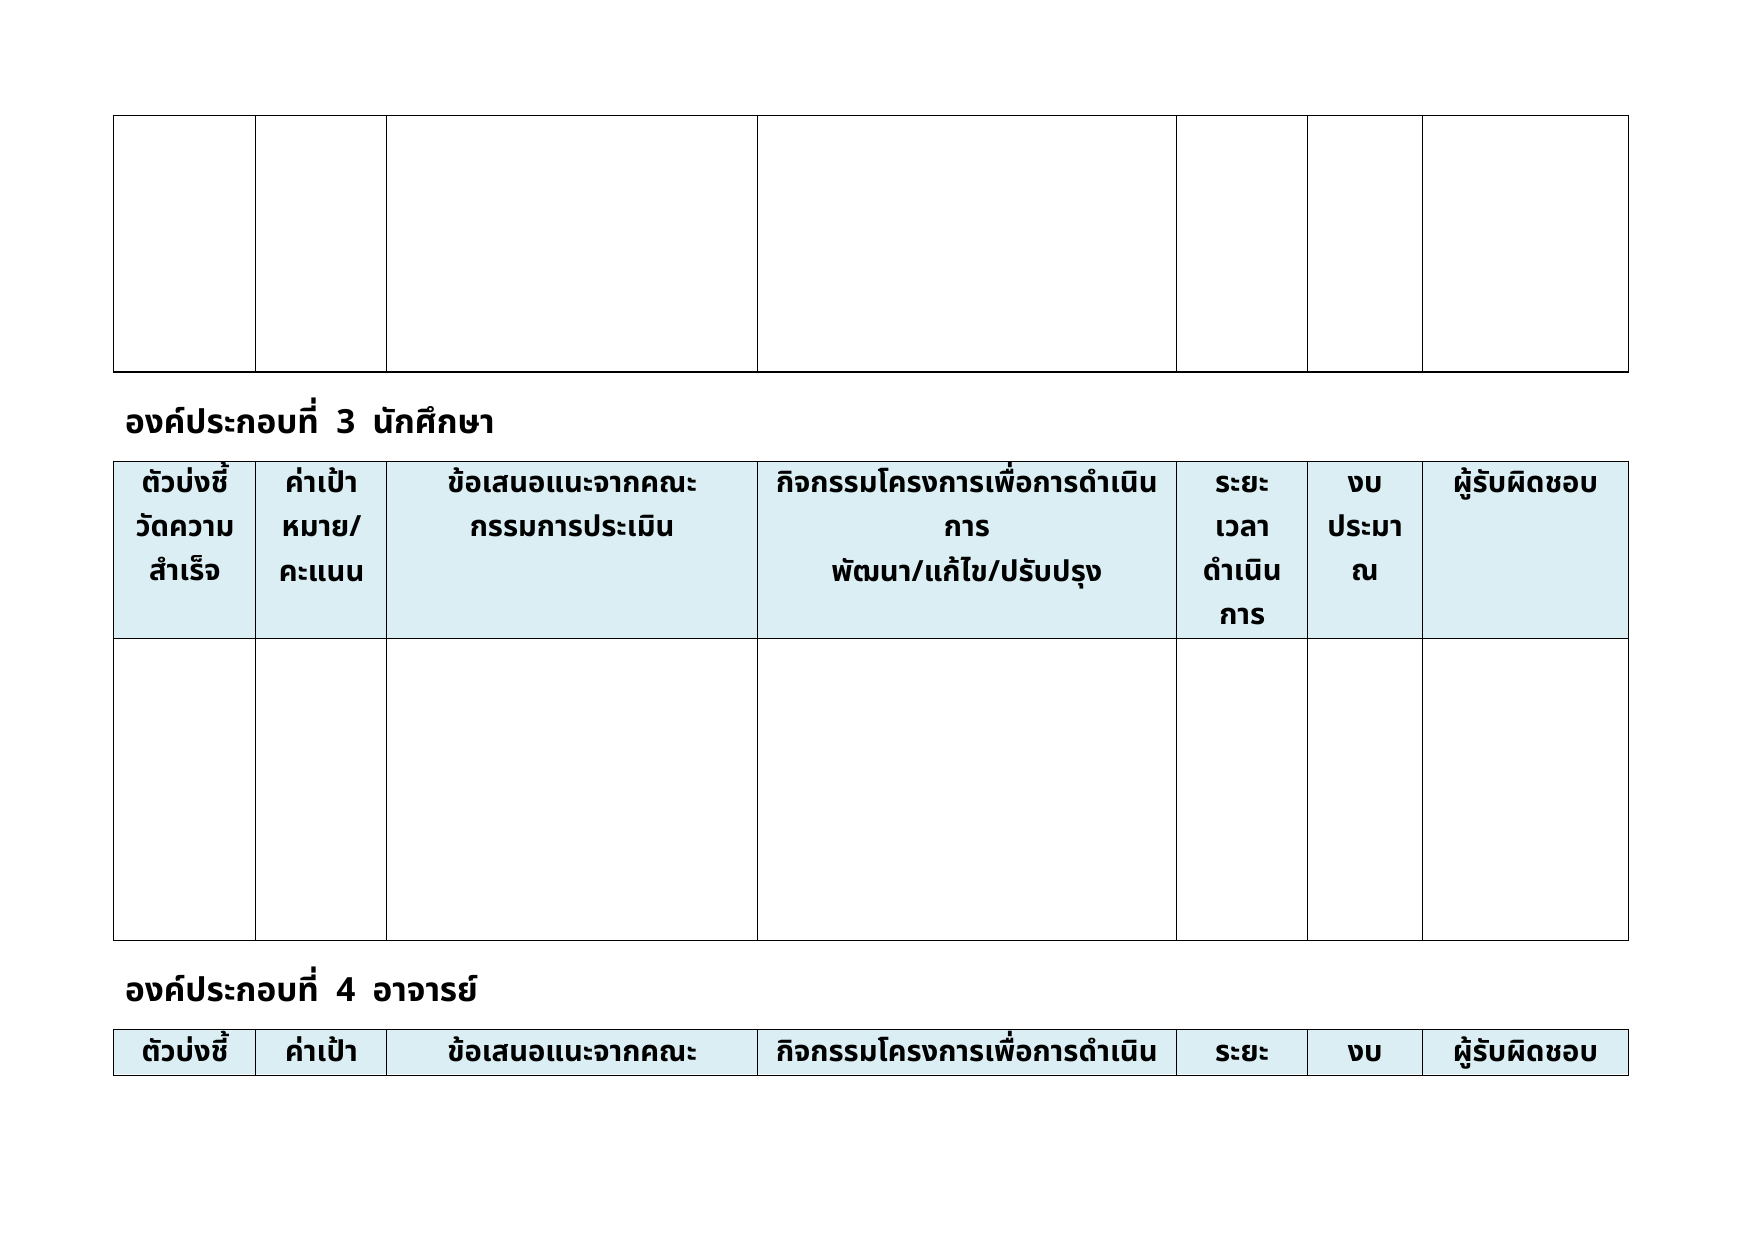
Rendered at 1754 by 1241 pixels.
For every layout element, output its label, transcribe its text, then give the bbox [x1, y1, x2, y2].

table_header ระยะเวลาดำเนินการ [1177, 1030, 1307, 1074]
table_header งบประมาณ [1308, 1030, 1422, 1074]
table_cell [114, 639, 255, 940]
table_header กิจกรรมโครงการเพื่อการดำเนินการ พัฒนา/แก้ไข/ปรับปรุง [758, 462, 1176, 638]
table_header ผู้รับผิดชอบ [1423, 462, 1628, 638]
table_cell [114, 116, 255, 371]
table_cell [1423, 639, 1628, 940]
table_header ค่าเป้าหมาย/คะแนน [256, 1030, 386, 1074]
table_header งบประมาณ [1308, 462, 1422, 638]
table_cell [256, 116, 386, 371]
table_header ระยะเวลาดำเนินการ [1177, 462, 1307, 638]
table_cell [758, 639, 1176, 940]
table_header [758, 1030, 1176, 1074]
table_header ค่าเป้าหมาย/คะแนน [256, 462, 386, 638]
table_cell [387, 116, 757, 371]
table_header ตัวบ่งชี้ วัดความสำเร็จ [114, 462, 255, 638]
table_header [114, 1030, 255, 1074]
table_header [387, 1030, 757, 1074]
table_cell [1423, 116, 1628, 371]
table_cell [1177, 116, 1307, 371]
table_cell [1308, 639, 1422, 940]
table_header ข้อเสนอแนะจากคณะกรรมการประเมิน [387, 462, 757, 638]
text องค์ประกอบที่ 4 อาจารย์ [125, 966, 1644, 1017]
table_header ผู้รับผิดชอบ [1423, 1030, 1628, 1074]
table_cell [387, 639, 757, 940]
table_cell [758, 116, 1176, 371]
text องค์ประกอบที่ 3 นักศึกษา [125, 397, 1639, 448]
table_cell [1177, 639, 1307, 940]
table_cell [256, 639, 386, 940]
table_cell [1308, 116, 1422, 371]
